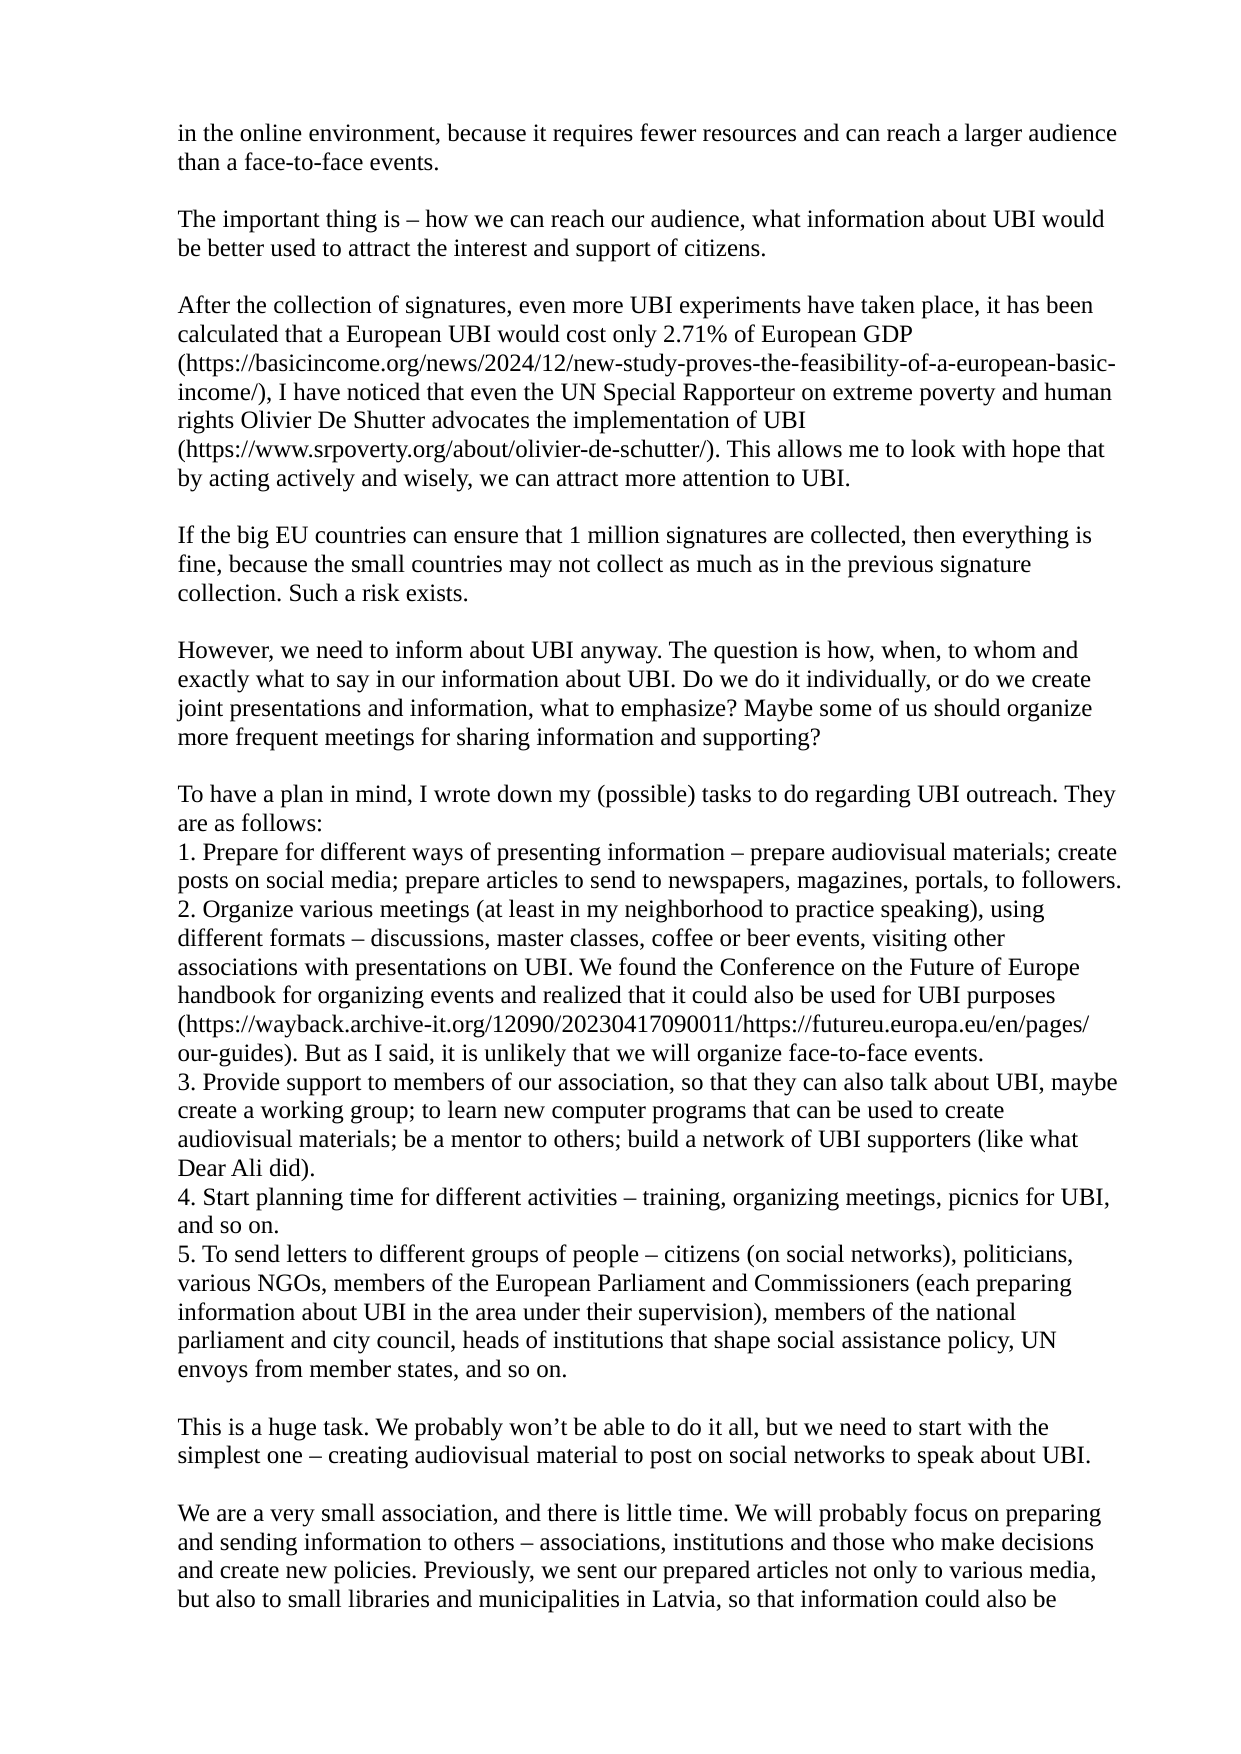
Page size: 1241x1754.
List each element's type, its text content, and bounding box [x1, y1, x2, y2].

text The important thing is – how we can reach our audience, what information about UBI would be better used to attract the interest and support of citizens. [177, 204, 1122, 262]
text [177, 1498, 1122, 1613]
text 5. To send letters to different groups of people – citizens (on social networks), politicians, various NGOs, members of the European Parliament and Commissioners (each preparing information about UBI in the area under their supervision), members of the national parliament and city council, heads of institutions that shape social assistance policy, UN envoys from member states, and so on. [177, 1239, 1122, 1383]
text 1. Prepare for different ways of presenting information – prepare audiovisual materials; create posts on social media; prepare articles to send to newspapers, magazines, portals, to followers. [177, 837, 1122, 894]
text 2. Organize various meetings (at least in my neighborhood to practice speaking), using different formats – discussions, master classes, coffee or beer events, visiting other associations with presentations on UBI. We found the Conference on the Future of Europe handbook for organizing events and realized that it could also be used for UBI purposes (https://wayback.archive-it.org/12090/20230417090011/https://futureu.europa.eu/en/pages/our-guides). But as I said, it is unlikely that we will organize face-to-face events. [177, 894, 1122, 1067]
text 4. Start planning time for different activities – training, organizing meetings, picnics for UBI, and so on. [177, 1182, 1122, 1239]
text To have a plan in mind, I wrote down my (possible) tasks to do regarding UBI outreach. They are as follows: [177, 779, 1122, 837]
text 3. Provide support to members of our association, so that they can also talk about UBI, maybe create a working group; to learn new computer programs that can be used to create audiovisual materials; be a mentor to others; build a network of UBI supporters (like what Dear Ali did). [177, 1067, 1122, 1182]
text This is a huge task. We probably won’t be able to do it all, but we need to start with the simplest one – creating audiovisual material to post on social networks to speak about UBI. [177, 1412, 1122, 1469]
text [177, 118, 1122, 176]
text After the collection of signatures, even more UBI experiments have taken place, it has been calculated that a European UBI would cost only 2.71% of European GDP (https://basicincome.org/news/2024/12/new-study-proves-the-feasibility-of-a-european-basic-income/), I have noticed that even the UN Special Rapporteur on extreme poverty and human rights Olivier De Shutter advocates the implementation of UBI (https://www.srpoverty.org/about/olivier-de-schutter/). This allows me to look with hope that by acting actively and wisely, we can attract more attention to UBI. [177, 291, 1122, 492]
text If the big EU countries can ensure that 1 million signatures are collected, then everything is fine, because the small countries may not collect as much as in the previous signature collection. Such a risk exists. [177, 521, 1122, 607]
text However, we need to inform about UBI anyway. The question is how, when, to whom and exactly what to say in our information about UBI. Do we do it individually, or do we create joint presentations and information, what to emphasize? Maybe some of us should organize more frequent meetings for sharing information and supporting? [177, 636, 1122, 751]
